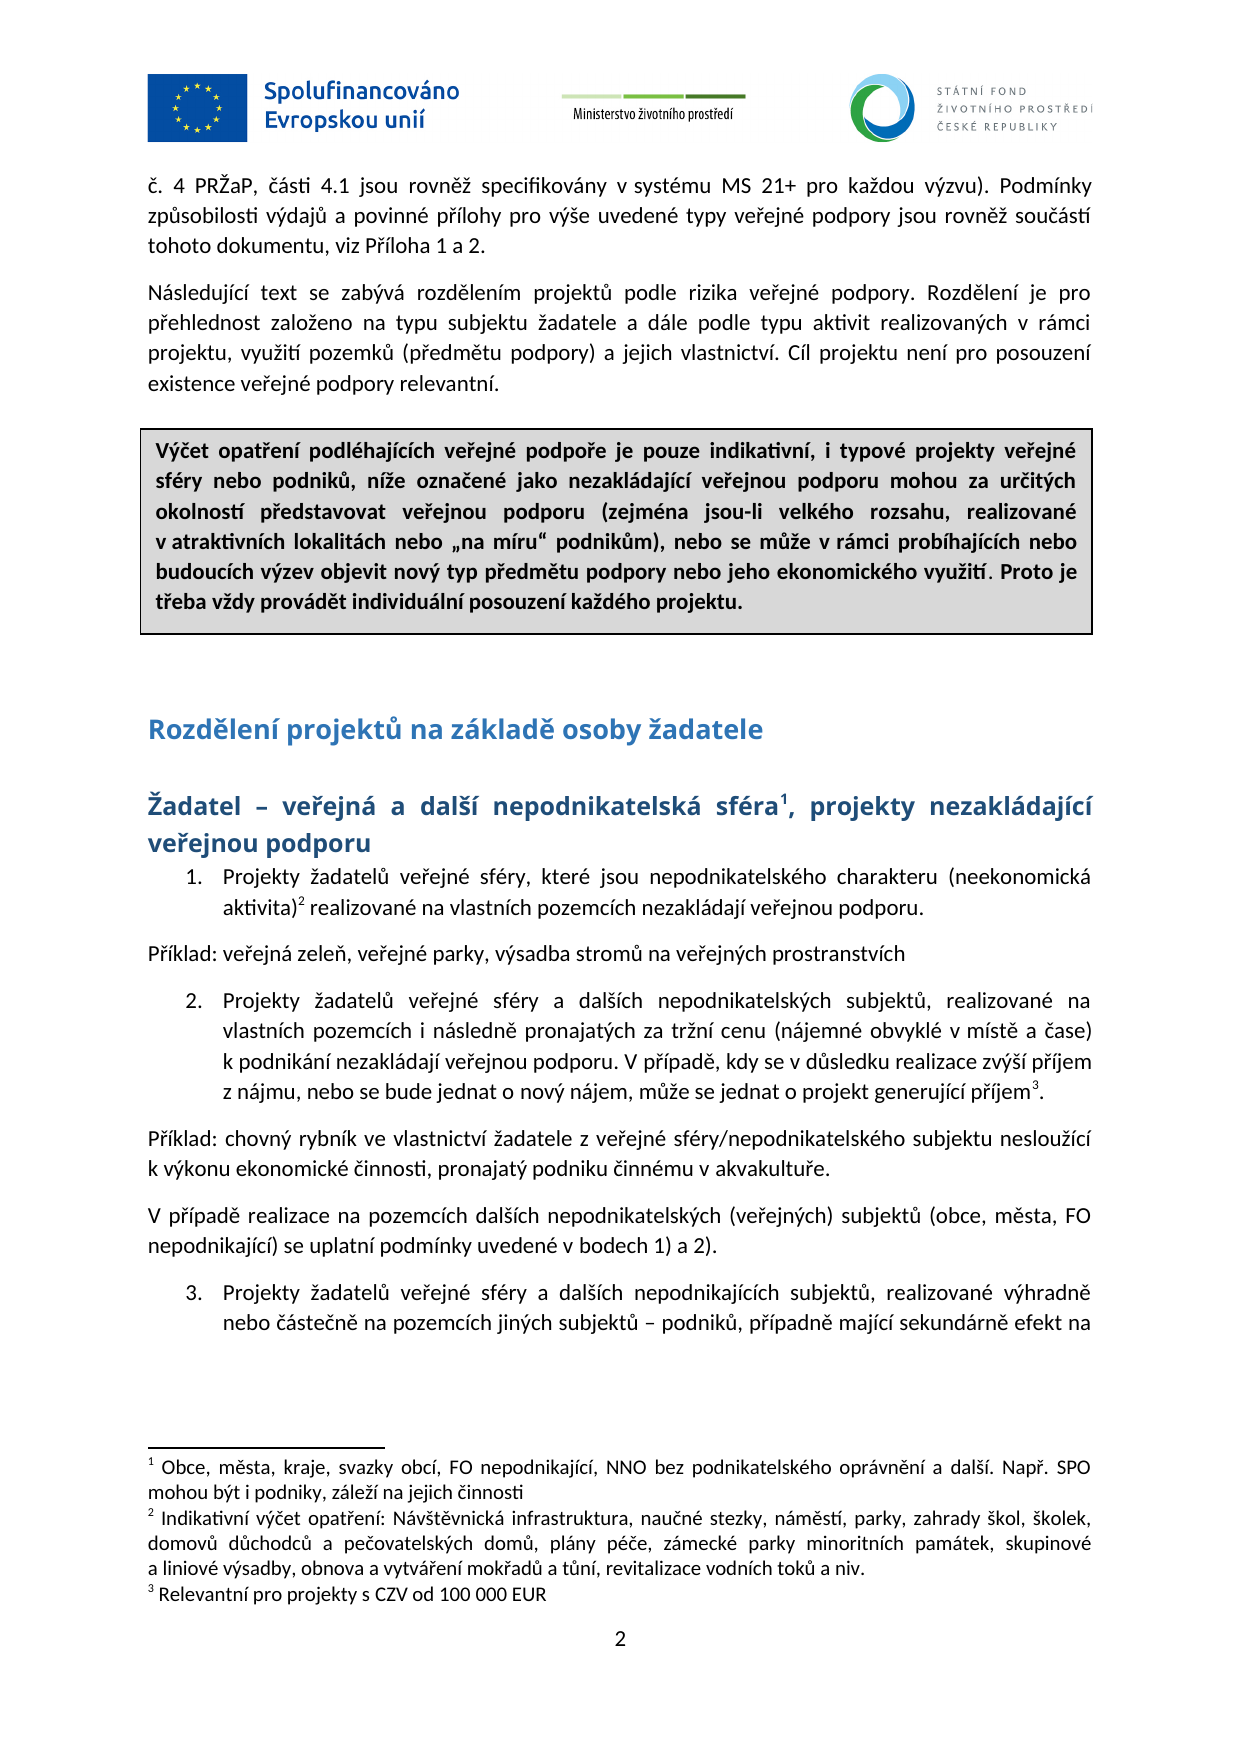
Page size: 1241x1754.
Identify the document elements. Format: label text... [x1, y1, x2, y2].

subtitle Rozdělení projektů na základě osoby žadatele [148, 711, 1093, 747]
picture [147, 73, 1093, 143]
text Příklad: veřejná zeleň, veřejné parky, výsadba stromů na veřejných prostranstvích [148, 939, 1093, 967]
subtitle Žadatel – veřejná a další nepodnikatelská sféra, projekty nezakládající veřejnou podporu [148, 789, 1093, 860]
list Projekty žadatelů veřejné sféry a dalších nepodnikatelských subjektů, realizované na vlastních pozemcích i následně pronajatých za tržní cenu (nájemné obvyklé v místě a čase) k podnikání nezakládají veřejnou podporu. V případě, kdy se v důsledku realizace zvýší příjem z nájmu, nebo se bude jednat o nový nájem, může se jednat o projekt generující příjem. [185, 986, 1093, 1105]
text Příklad: chovný rybník ve vlastnictví žadatele z veřejné sféry/nepodnikatelského subjektu nesloužící k výkonu ekonomické činnosti, pronajatý podniku činnému v akvakultuře. [148, 1124, 1093, 1182]
text Následující text se zabývá rozdělením projektů podle rizika veřejné podpory. Rozdělení je pro přehlednost založeno na typu subjektu žadatele a dále podle typu aktivit realizovaných v rámci projektu, využití pozemků (předmětu podpory) a jejich vlastnictví. Cíl projektu není pro posouzení existence veřejné podpory relevantní. [148, 278, 1093, 397]
list Projekty žadatelů veřejné sféry, které jsou nepodnikatelského charakteru (neekonomická aktivita) realizované na vlastních pozemcích nezakládají veřejnou podporu. [185, 862, 1093, 921]
text V případě realizace na pozemcích dalších nepodnikatelských (veřejných) subjektů (obce, města, FO nepodnikající) se uplatní podmínky uvedené v bodech 1) a 2). [148, 1201, 1093, 1259]
